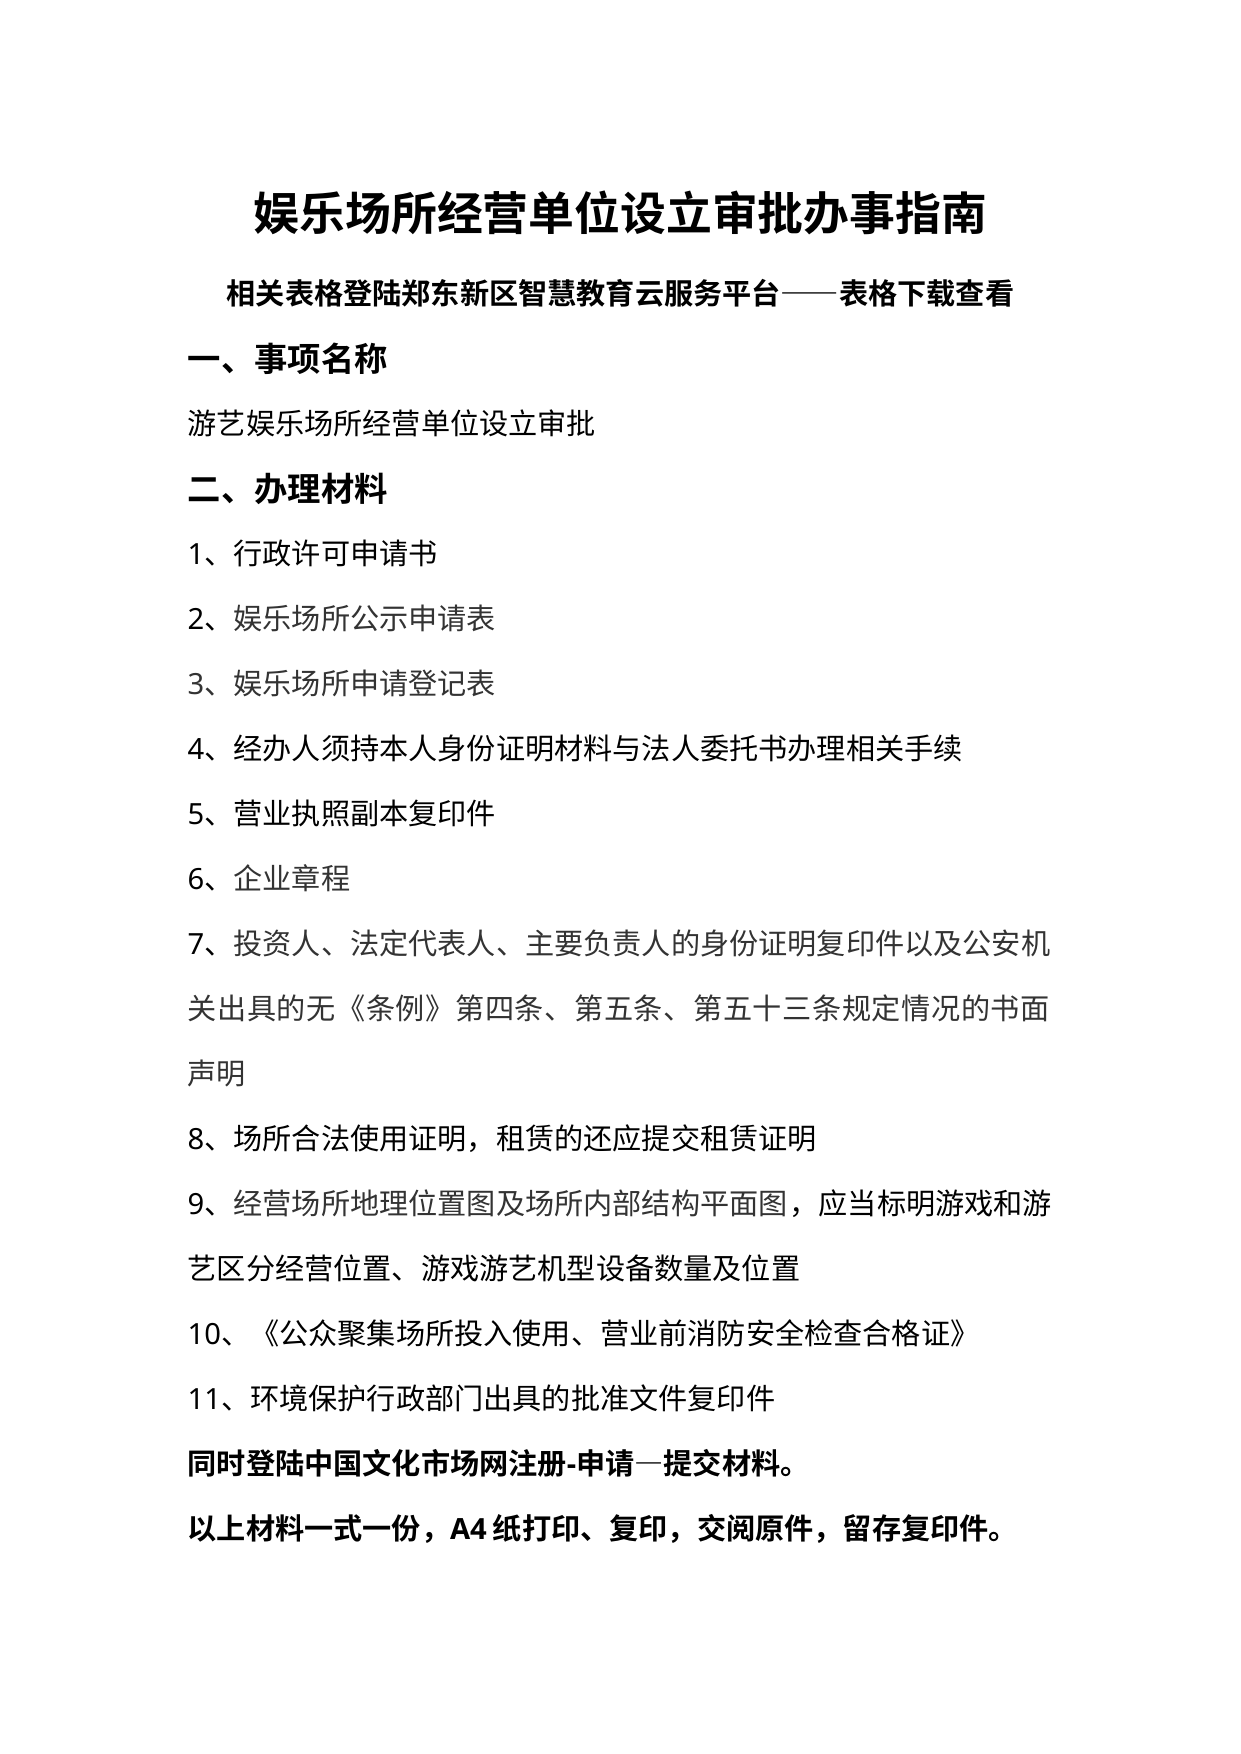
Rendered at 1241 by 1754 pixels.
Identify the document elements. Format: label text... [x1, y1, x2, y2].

text 5、营业执照副本复印件 [187, 779, 1053, 844]
text 10、《公众聚集场所投入使用、营业前消防安全检查合格证》 [187, 1299, 1053, 1364]
text 4、经办人须持本人身份证明材料与法人委托书办理相关手续 [187, 714, 1053, 779]
text 11、环境保护行政部门出具的批准文件复印件 [187, 1364, 1053, 1429]
text 以上材料一式一份，A4纸打印、复印，交阅原件，留存复印件。 [187, 1494, 1053, 1559]
text 2、娱乐场所公示申请表 [187, 584, 1053, 649]
text 9、经营场所地理位置图及场所内部结构平面图，应当标明游戏和游艺区分经营位置、游戏游艺机型设备数量及位置 [187, 1169, 1053, 1299]
list 事项名称 [187, 324, 1053, 389]
text 相关表格登陆郑东新区智慧教育云服务平台——表格下载查看 [187, 259, 1053, 324]
text 游艺娱乐场所经营单位设立审批 [187, 389, 1053, 454]
text 1、行政许可申请书 [187, 519, 1053, 584]
text 8、场所合法使用证明，租赁的还应提交租赁证明 [187, 1104, 1053, 1169]
text 3、娱乐场所申请登记表 [187, 649, 1053, 714]
text 7、投资人、法定代表人、主要负责人的身份证明复印件以及公安机关出具的无《条例》第四条、第五条、第五十三条规定情况的书面声明 [187, 909, 1053, 1104]
text 6、企业章程 [187, 844, 1053, 909]
text 娱乐场所经营单位设立审批办事指南 [187, 162, 1053, 259]
text 同时登陆中国文化市场网注册-申请—提交材料。 [187, 1429, 1053, 1494]
text 二、办理材料 [187, 454, 1053, 519]
